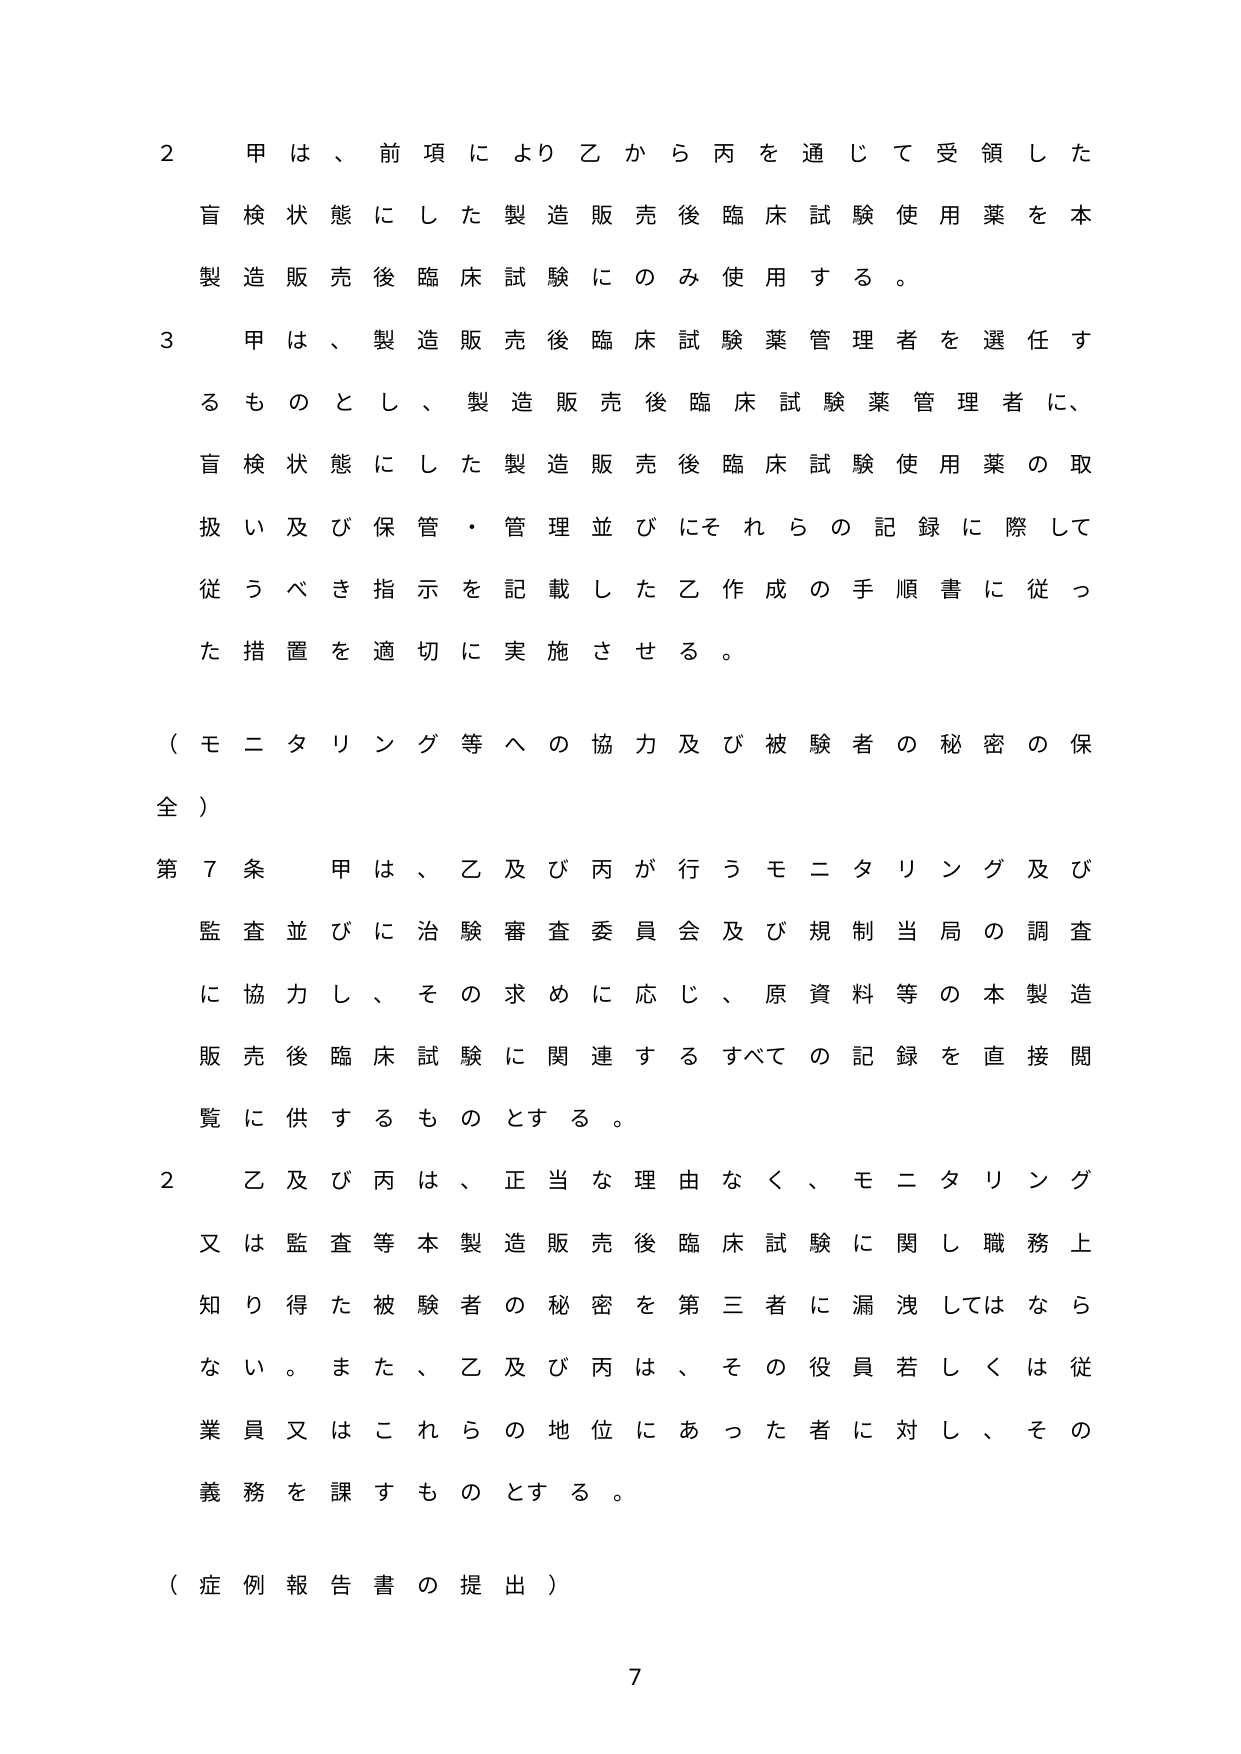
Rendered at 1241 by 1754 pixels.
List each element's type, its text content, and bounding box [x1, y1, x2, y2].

text ２ 乙及び丙は、正当な理由なく、モニタリング又は監査等本製造販売後臨床試験に関し職務上知り得た被験者の秘密を第三者に漏洩してはならない。また、乙及び丙は、その役員若しくは従業員又はこれらの地位にあった者に対し、その義務を課すものとする。 [156, 1148, 1114, 1522]
text （モニタリング等への協力及び被験者の秘密の保全） [156, 712, 1114, 837]
text （症例報告書の提出） [156, 1553, 1114, 1615]
text 第７条 甲は、乙及び丙が行うモニタリング及び監査並びに治験審査委員会及び規制当局の調査に協力し、その求めに応じ、原資料等の本製造販売後臨床試験に関連するすべての記録を直接閲覧に供するものとする。 [156, 837, 1114, 1148]
text ３ 甲は、製造販売後臨床試験薬管理者を選任するものとし、製造販売後臨床試験薬管理者に、盲検状態にした製造販売後臨床試験使用薬の取扱い及び保管・管理並びにそれらの記録に際して従うべき指示を記載した乙作成の手順書に従った措置を適切に実施させる。 [156, 307, 1114, 681]
text ２ 甲は、前項により乙から丙を通じて受領した盲検状態にした製造販売後臨床試験使用薬を本製造販売後臨床試験にのみ使用する。 [156, 120, 1114, 307]
